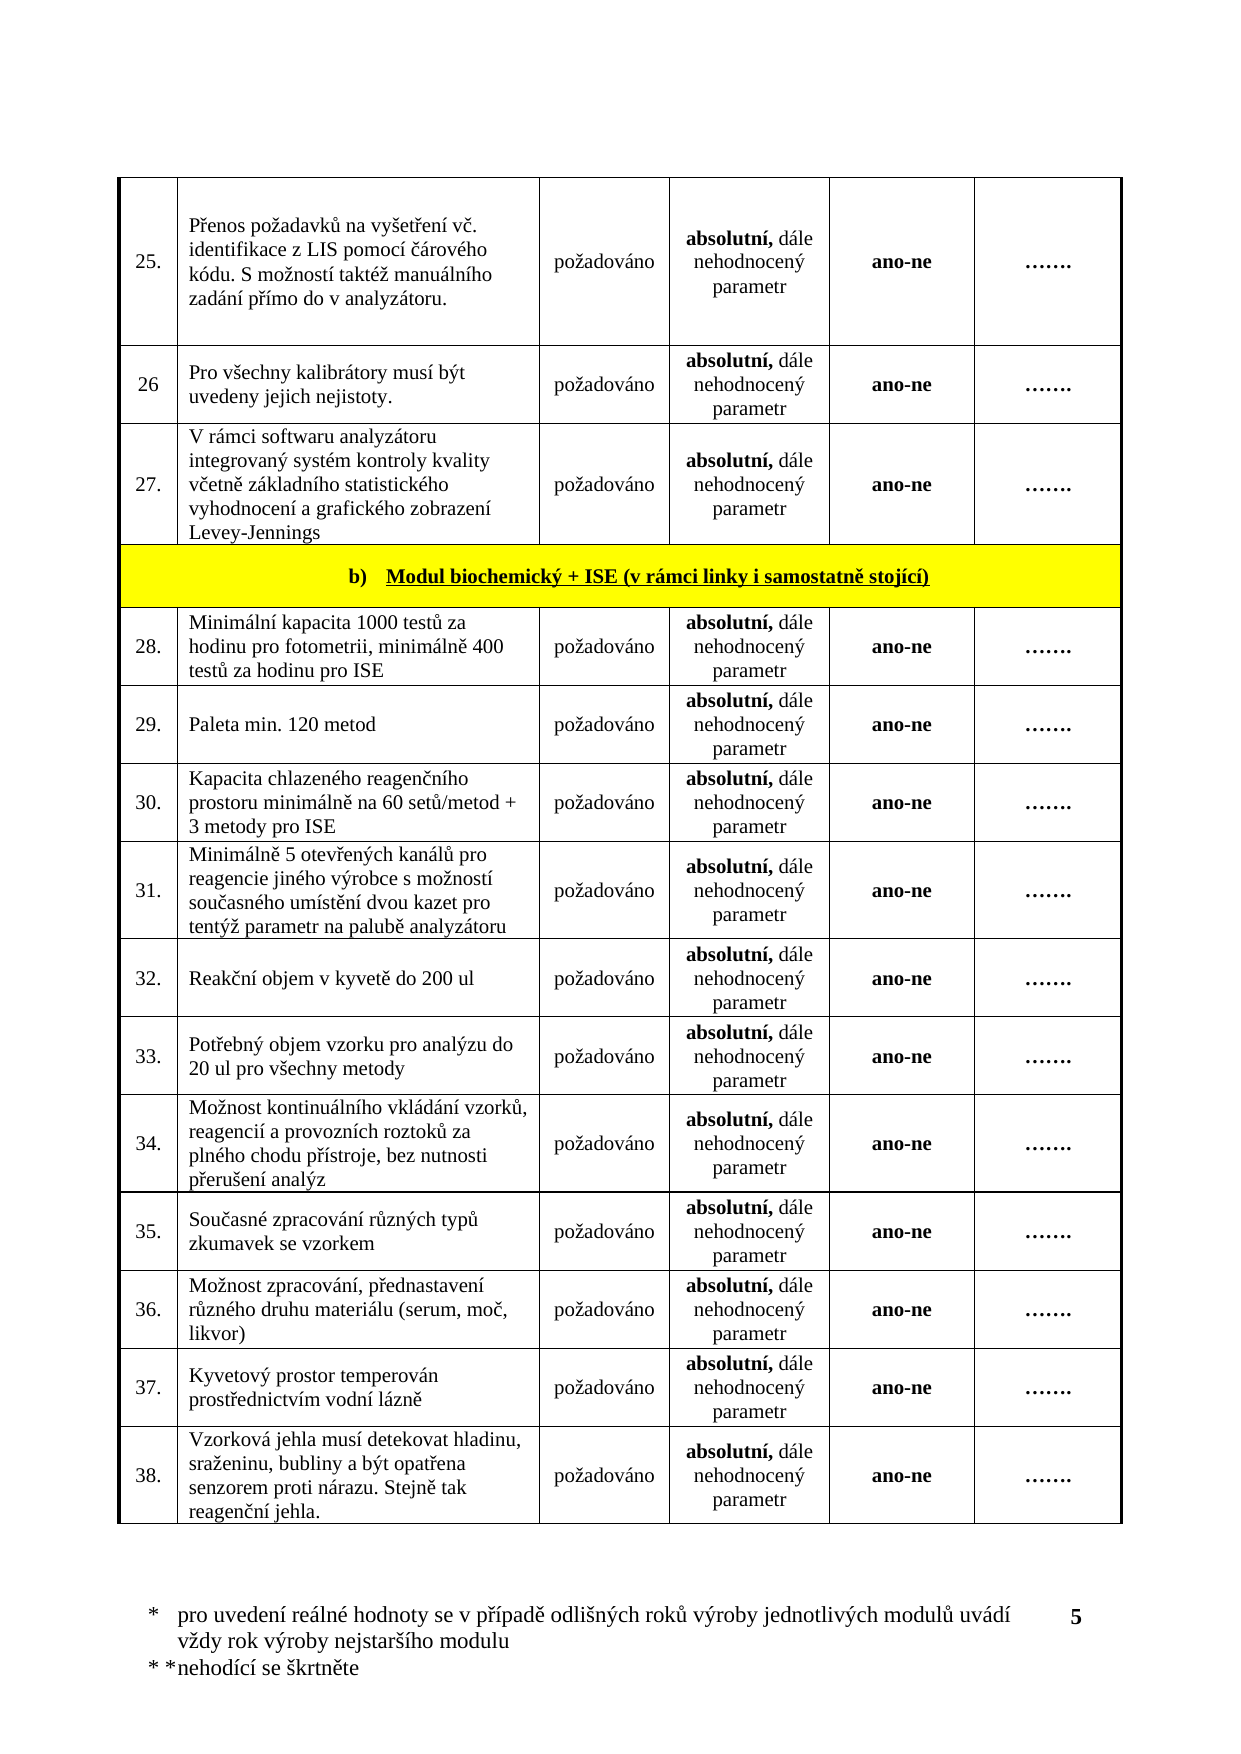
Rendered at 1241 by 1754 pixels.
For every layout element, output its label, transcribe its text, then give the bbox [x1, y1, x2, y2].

table_cell absolutní, dále nehodnocený parametr [670, 1271, 829, 1347]
table_cell ……. [975, 1427, 1120, 1523]
table_cell 35. [121, 1193, 177, 1269]
table_cell absolutní, dále nehodnocený parametr [670, 1017, 829, 1094]
table_cell ……. [975, 1095, 1120, 1191]
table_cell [670, 178, 829, 345]
table_cell ano-ne [830, 939, 974, 1016]
table_cell 25. [121, 178, 177, 345]
table_cell absolutní, dále nehodnocený parametr [670, 686, 829, 763]
table_cell ……. [975, 608, 1120, 685]
table_cell ……. [975, 939, 1120, 1016]
table_cell absolutní, dále nehodnocený parametr [670, 1095, 829, 1191]
table_cell ano-ne [830, 686, 974, 763]
table_cell požadováno [540, 1017, 669, 1094]
table_cell absolutní, dále nehodnocený parametr [670, 1193, 829, 1269]
table_cell Paleta min. 120 metod [178, 686, 539, 763]
table_cell Kyvetový prostor temperován prostřednictvím vodní lázně [178, 1349, 539, 1426]
table_cell požadováno [540, 424, 669, 544]
table_cell Reakční objem v kyvetě do 200 ul [178, 939, 539, 1016]
table_cell absolutní, dále nehodnocený parametr [670, 346, 829, 423]
table_cell ……. [975, 178, 1120, 345]
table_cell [670, 1427, 829, 1523]
table_cell 27. [121, 424, 177, 544]
table_cell ano-ne [830, 1349, 974, 1426]
table_cell ano-ne [830, 346, 974, 423]
table_cell požadováno [540, 842, 669, 938]
table_cell ano-ne [830, 842, 974, 938]
table_cell požadováno [540, 1427, 669, 1523]
table_cell 37. [121, 1349, 177, 1426]
table_cell V rámci softwaru analyzátoru integrovaný systém kontroly kvality včetně základního statistického vyhodnocení a grafického zobrazení Levey-Jennings [178, 424, 539, 544]
table_cell požadováno [540, 686, 669, 763]
table_cell ano-ne [830, 764, 974, 841]
table_cell Vzorková jehla musí detekovat hladinu, sraženinu, bubliny a být opatřena senzorem proti nárazu. Stejně tak reagenční jehla. [178, 1427, 539, 1523]
table_cell 36. [121, 1271, 177, 1347]
table_cell Modul biochemický + ISE (v rámci linky i samostatně stojící) [121, 545, 1120, 607]
table_cell Minimálně 5 otevřených kanálů pro reagencie jiného výrobce s možností současného umístění dvou kazet pro tentýž parametr na palubě analyzátoru [178, 842, 539, 938]
table_cell 31. [121, 842, 177, 938]
table_cell požadováno [540, 939, 669, 1016]
table_cell požadováno [540, 608, 669, 685]
table_cell 33. [121, 1017, 177, 1094]
table_cell Kapacita chlazeného reagenčního prostoru minimálně na 60 setů/metod + 3 metody pro ISE [178, 764, 539, 841]
table_cell požadováno [540, 764, 669, 841]
table_cell ano-ne [830, 178, 974, 345]
table_cell absolutní, dále nehodnocený parametr [670, 424, 829, 544]
table_cell Přenos požadavků na vyšetření vč. identifikace z LIS pomocí čárového kódu. S možností taktéž manuálního zadání přímo do v analyzátoru. [178, 178, 539, 345]
table_cell Minimální kapacita 1000 testů za hodinu pro fotometrii, minimálně 400 testů za hodinu pro ISE [178, 608, 539, 685]
table_cell 30. [121, 764, 177, 841]
table_cell ……. [975, 346, 1120, 423]
table_cell Možnost zpracování, přednastavení různého druhu materiálu (serum, moč, likvor) [178, 1271, 539, 1347]
table_cell 32. [121, 939, 177, 1016]
table_cell ano-ne [830, 608, 974, 685]
table_cell požadováno [540, 1349, 669, 1426]
table_cell absolutní, dále nehodnocený parametr [670, 608, 829, 685]
table_cell požadováno [540, 1095, 669, 1191]
table_cell ano-ne [830, 1017, 974, 1094]
table_cell ……. [975, 1193, 1120, 1269]
table_cell Současné zpracování různých typů zkumavek se vzorkem [178, 1193, 539, 1269]
table_cell ……. [975, 842, 1120, 938]
table_cell absolutní, dále nehodnocený parametr [670, 842, 829, 938]
table_cell ……. [975, 1271, 1120, 1347]
table_cell absolutní, dále nehodnocený parametr [670, 939, 829, 1016]
table_cell Potřebný objem vzorku pro analýzu do 20 ul pro všechny metody [178, 1017, 539, 1094]
table_cell 34. [121, 1095, 177, 1191]
table_cell ano-ne [830, 1271, 974, 1347]
table_cell 29. [121, 686, 177, 763]
table_cell Možnost kontinuálního vkládání vzorků, reagencií a provozních roztoků za plného chodu přístroje, bez nutnosti přerušení analýz [178, 1095, 539, 1191]
table_cell ……. [975, 686, 1120, 763]
table_cell požadováno [540, 178, 669, 345]
table_cell požadováno [540, 1193, 669, 1269]
table_cell požadováno [540, 1271, 669, 1347]
table_cell 28. [121, 608, 177, 685]
table_cell ano-ne [830, 1193, 974, 1269]
table_cell ……. [975, 424, 1120, 544]
table_cell Pro všechny kalibrátory musí být uvedeny jejich nejistoty. [178, 346, 539, 423]
table_cell ……. [975, 1017, 1120, 1094]
table_cell ano-ne [830, 424, 974, 544]
table_cell ……. [975, 1349, 1120, 1426]
table_cell ……. [975, 764, 1120, 841]
table_cell 26 [121, 346, 177, 423]
table_cell ano-ne [830, 1095, 974, 1191]
table_cell požadováno [540, 346, 669, 423]
table_cell 38. [121, 1427, 177, 1523]
table_cell absolutní, dále nehodnocený parametr [670, 764, 829, 841]
table_cell ano-ne [830, 1427, 974, 1523]
table_cell absolutní, dále nehodnocený parametr [670, 1349, 829, 1426]
